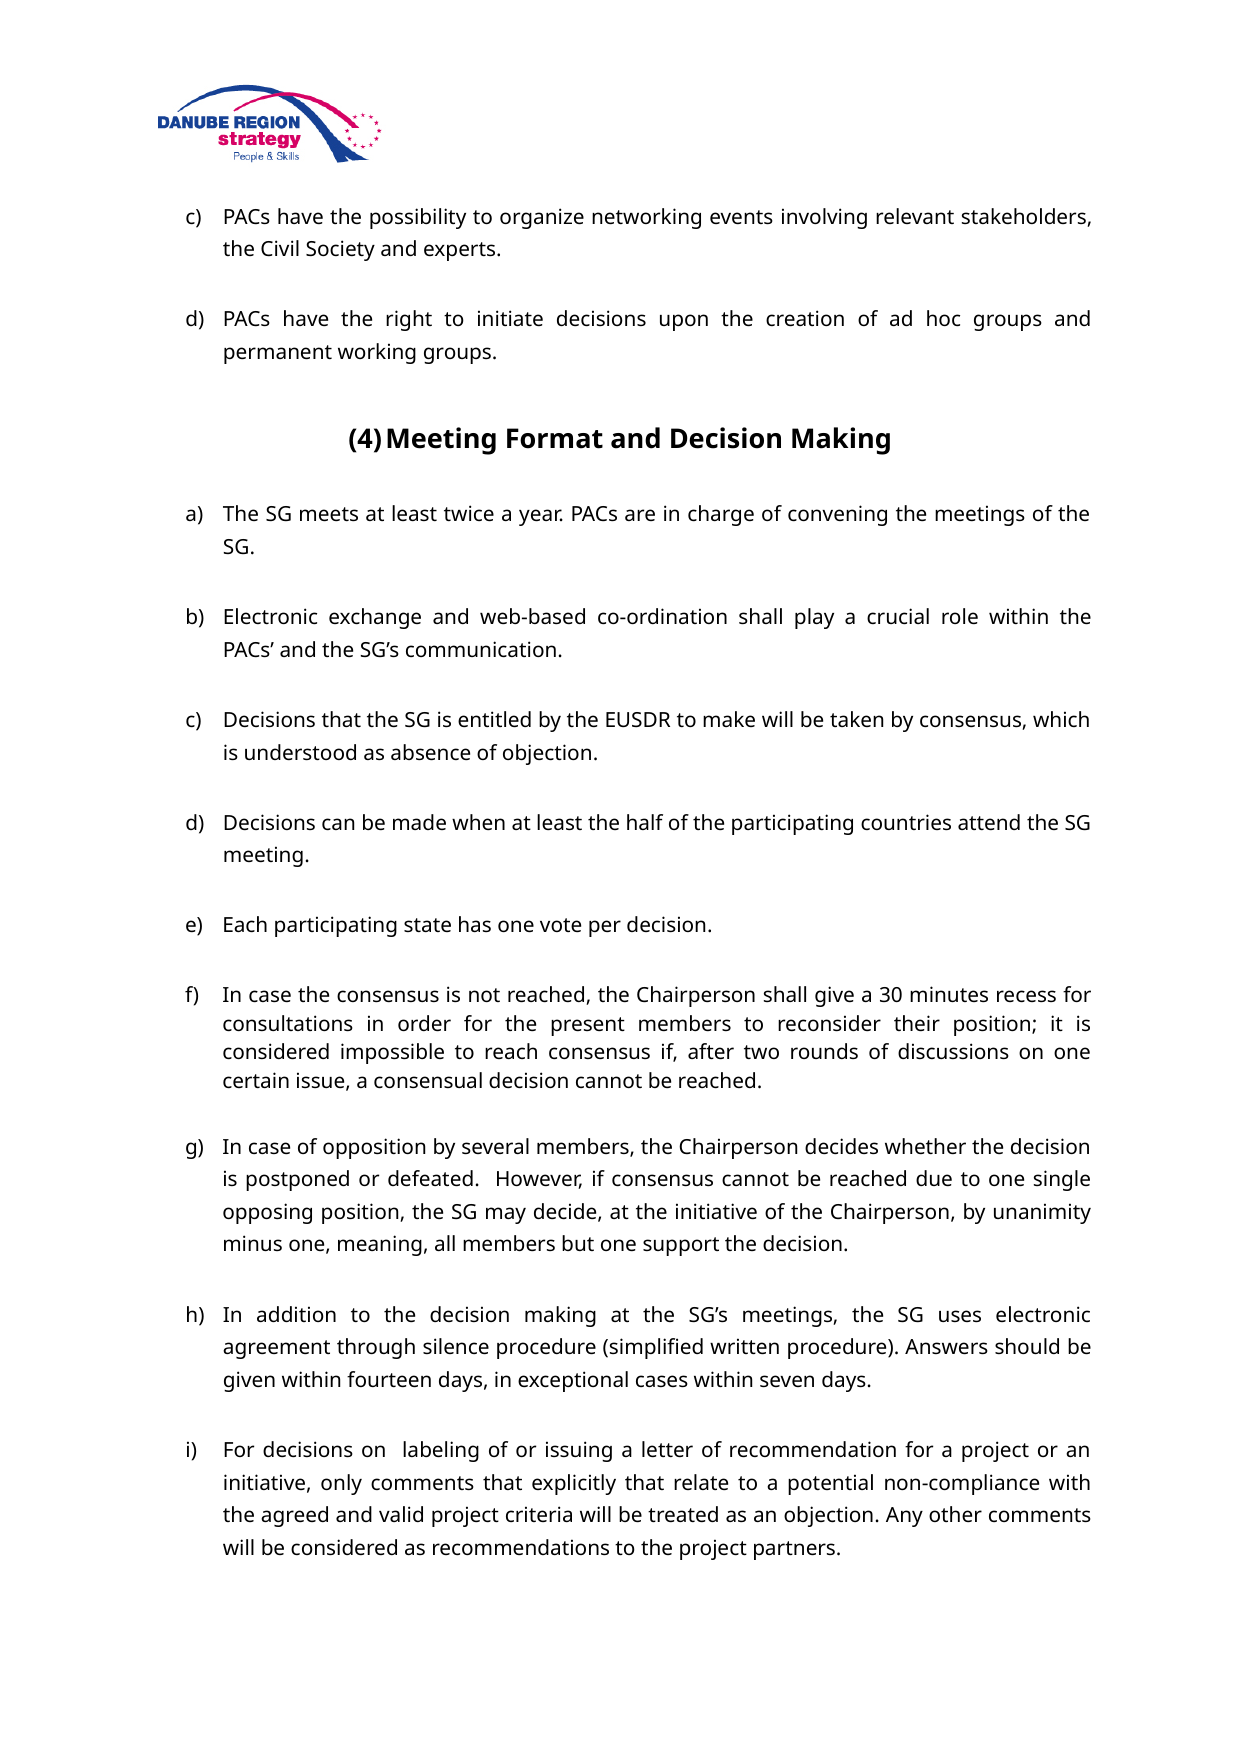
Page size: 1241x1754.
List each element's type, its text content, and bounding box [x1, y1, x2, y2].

list PACs have the right to initiate decisions upon the creation of ad hoc groups and permanent working groups. [185, 304, 1093, 366]
subtitle Meeting Format and Decision Making [148, 420, 1093, 457]
list PACs have the possibility to organize networking events involving relevant stakeholders, the Civil Society and experts. [185, 202, 1093, 263]
list In case the consensus is not reached, the Chairperson shall give a 30 minutes recess for consultations in order for the present members to reconsider their position; it is considered impossible to reach consensus if, after two rounds of discussions on one certain issue, a consensual decision cannot be reached. [185, 981, 1093, 1094]
list Decisions can be made when at least the half of the participating countries attend the SG meeting. [185, 808, 1093, 869]
list Electronic exchange and web-based co-ordination shall play a crucial role within the PACs’ and the SG’s communication. [185, 602, 1093, 663]
list For decisions on labeling of or issuing a letter of recommendation for a project or an initiative, only comments that explicitly that relate to a potential non-compliance with the agreed and valid project criteria will be treated as an objection. Any other comments will be considered as recommendations to the project partners. [185, 1435, 1093, 1561]
picture [147, 73, 392, 174]
list In case of opposition by several members, the Chairperson decides whether the decision is postponed or defeated. However, if consensus cannot be reached due to one single opposing position, the SG may decide, at the initiative of the Chairperson, by unanimity minus one, meaning, all members but one support the decision. [185, 1132, 1093, 1258]
list The SG meets at least twice a year. PACs are in charge of convening the meetings of the SG. [185, 499, 1093, 561]
list Decisions that the SG is entitled by the EUSDR to make will be taken by consensus, which is understood as absence of objection. [185, 705, 1093, 766]
list Each participating state has one vote per decision. [185, 910, 1093, 939]
list In addition to the decision making at the SG’s meetings, the SG uses electronic agreement through silence procedure (simplified written procedure). Answers should be given within fourteen days, in exceptional cases within seven days. [185, 1300, 1093, 1393]
